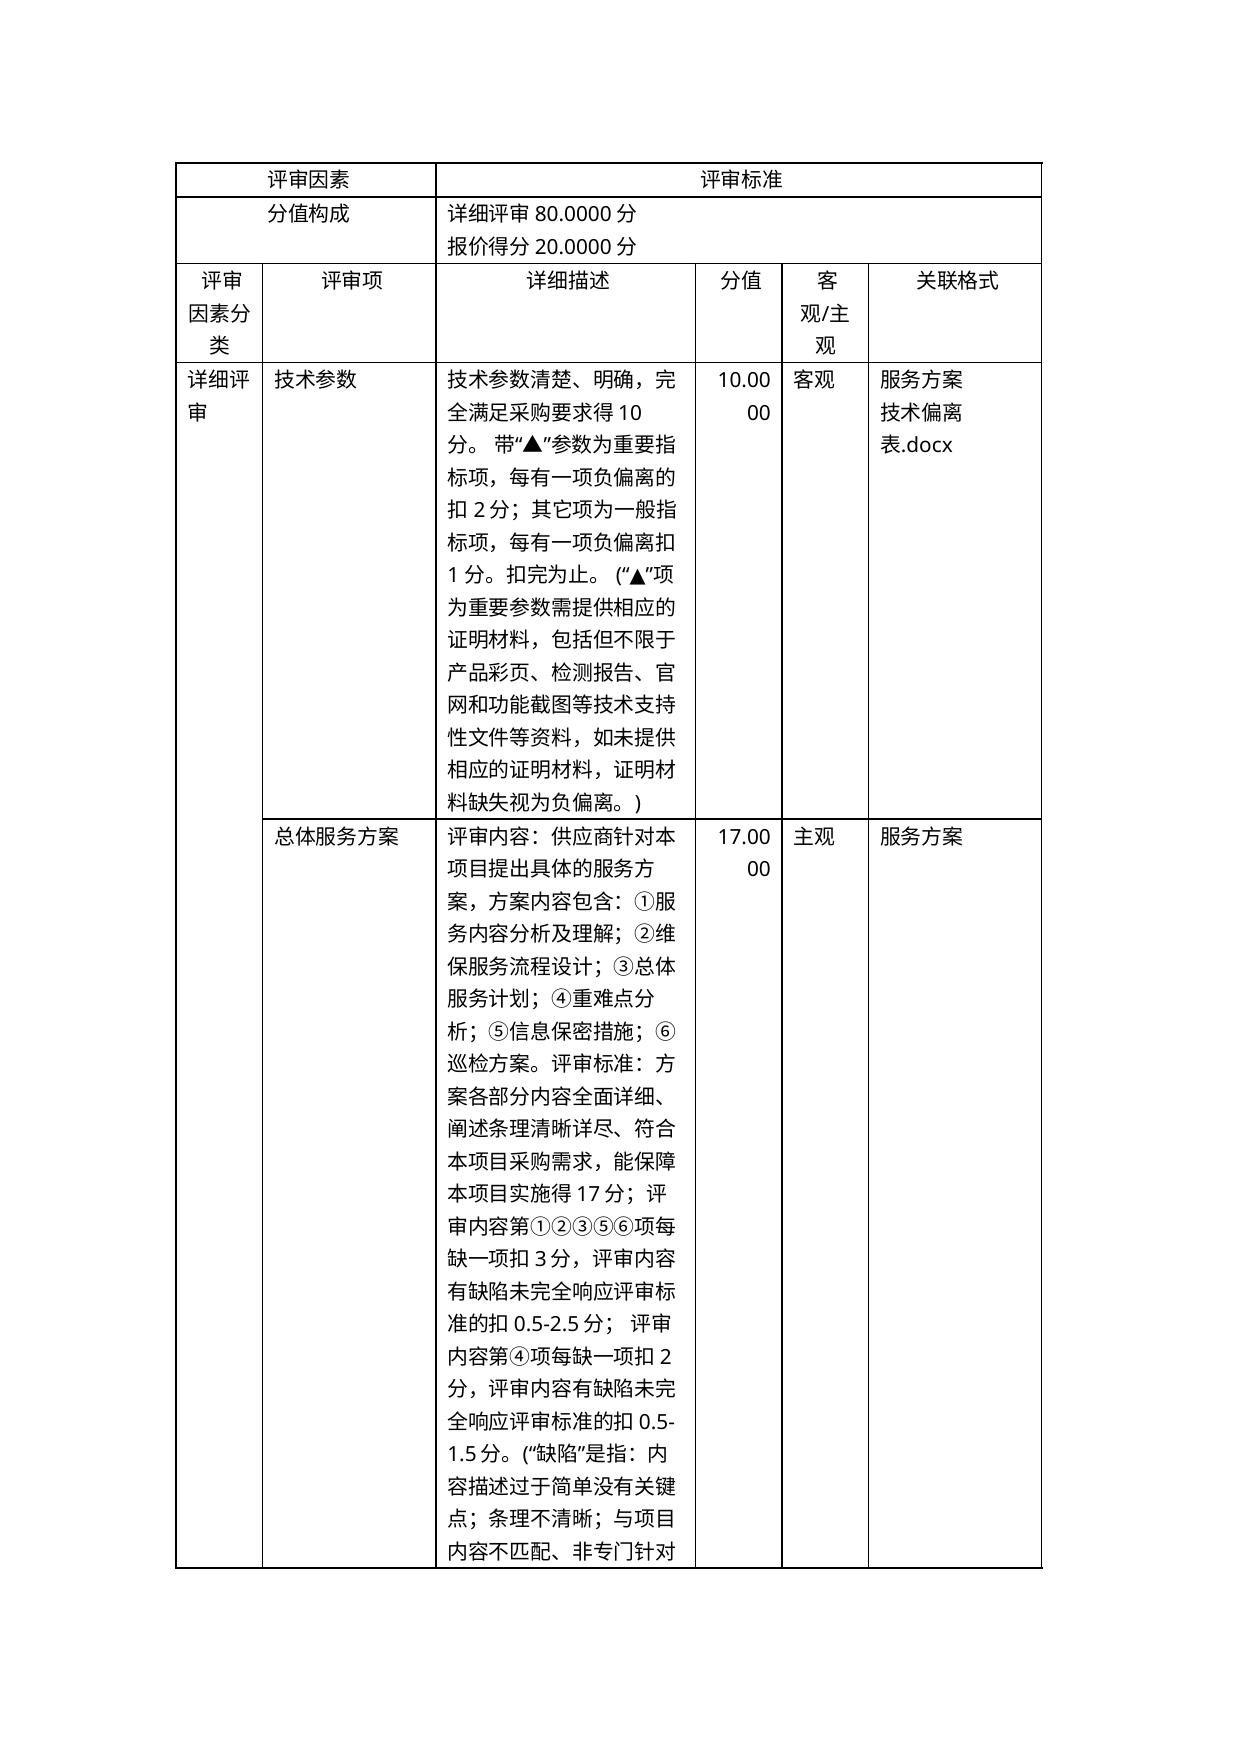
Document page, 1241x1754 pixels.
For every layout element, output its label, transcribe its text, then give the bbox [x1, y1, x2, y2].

table_cell 分值构成 [177, 198, 435, 263]
table_cell 服务方案 技术偏离表.docx [869, 363, 1041, 818]
table_cell 分值 [696, 264, 781, 362]
table_cell 10.0000 [696, 363, 781, 818]
table_header 评审因素 [177, 164, 435, 196]
table_cell 详细评审80.0000分 报价得分20.0000分 [437, 198, 1041, 263]
table_cell 服务方案 [869, 820, 1041, 1567]
table_cell 关联格式 [869, 264, 1041, 362]
table_cell 详细描述 [437, 264, 695, 362]
table_cell 详细评审 [177, 363, 262, 1567]
table_cell 技术参数清楚、明确，完全满足采购要求得10分。 带“▲”参数为重要指标项，每有一项负偏离的扣 2分；其它项为一般指标项，每有一项负偏离扣1 分。扣完为止。 (“▲”项为重要参数需提供相应的证明材料，包括但不限于产品彩页、检测报告、官网和功能截图等技术支持性文件等资料，如未提供相应的证明材料，证明材料缺失视为负偏离。) [437, 363, 695, 818]
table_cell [437, 820, 695, 1567]
table_header 评审标准 [437, 164, 1041, 196]
table_cell 客观/主观 [783, 264, 868, 362]
table_cell 总体服务方案 [263, 820, 435, 1567]
table_cell 技术参数 [263, 363, 435, 818]
table_cell 主观 [783, 820, 868, 1567]
table_cell 客观 [783, 363, 868, 818]
table_cell 评审项 [263, 264, 435, 362]
table_cell 17.0000 [696, 820, 781, 1567]
table_cell 评审因素分类 [177, 264, 262, 362]
